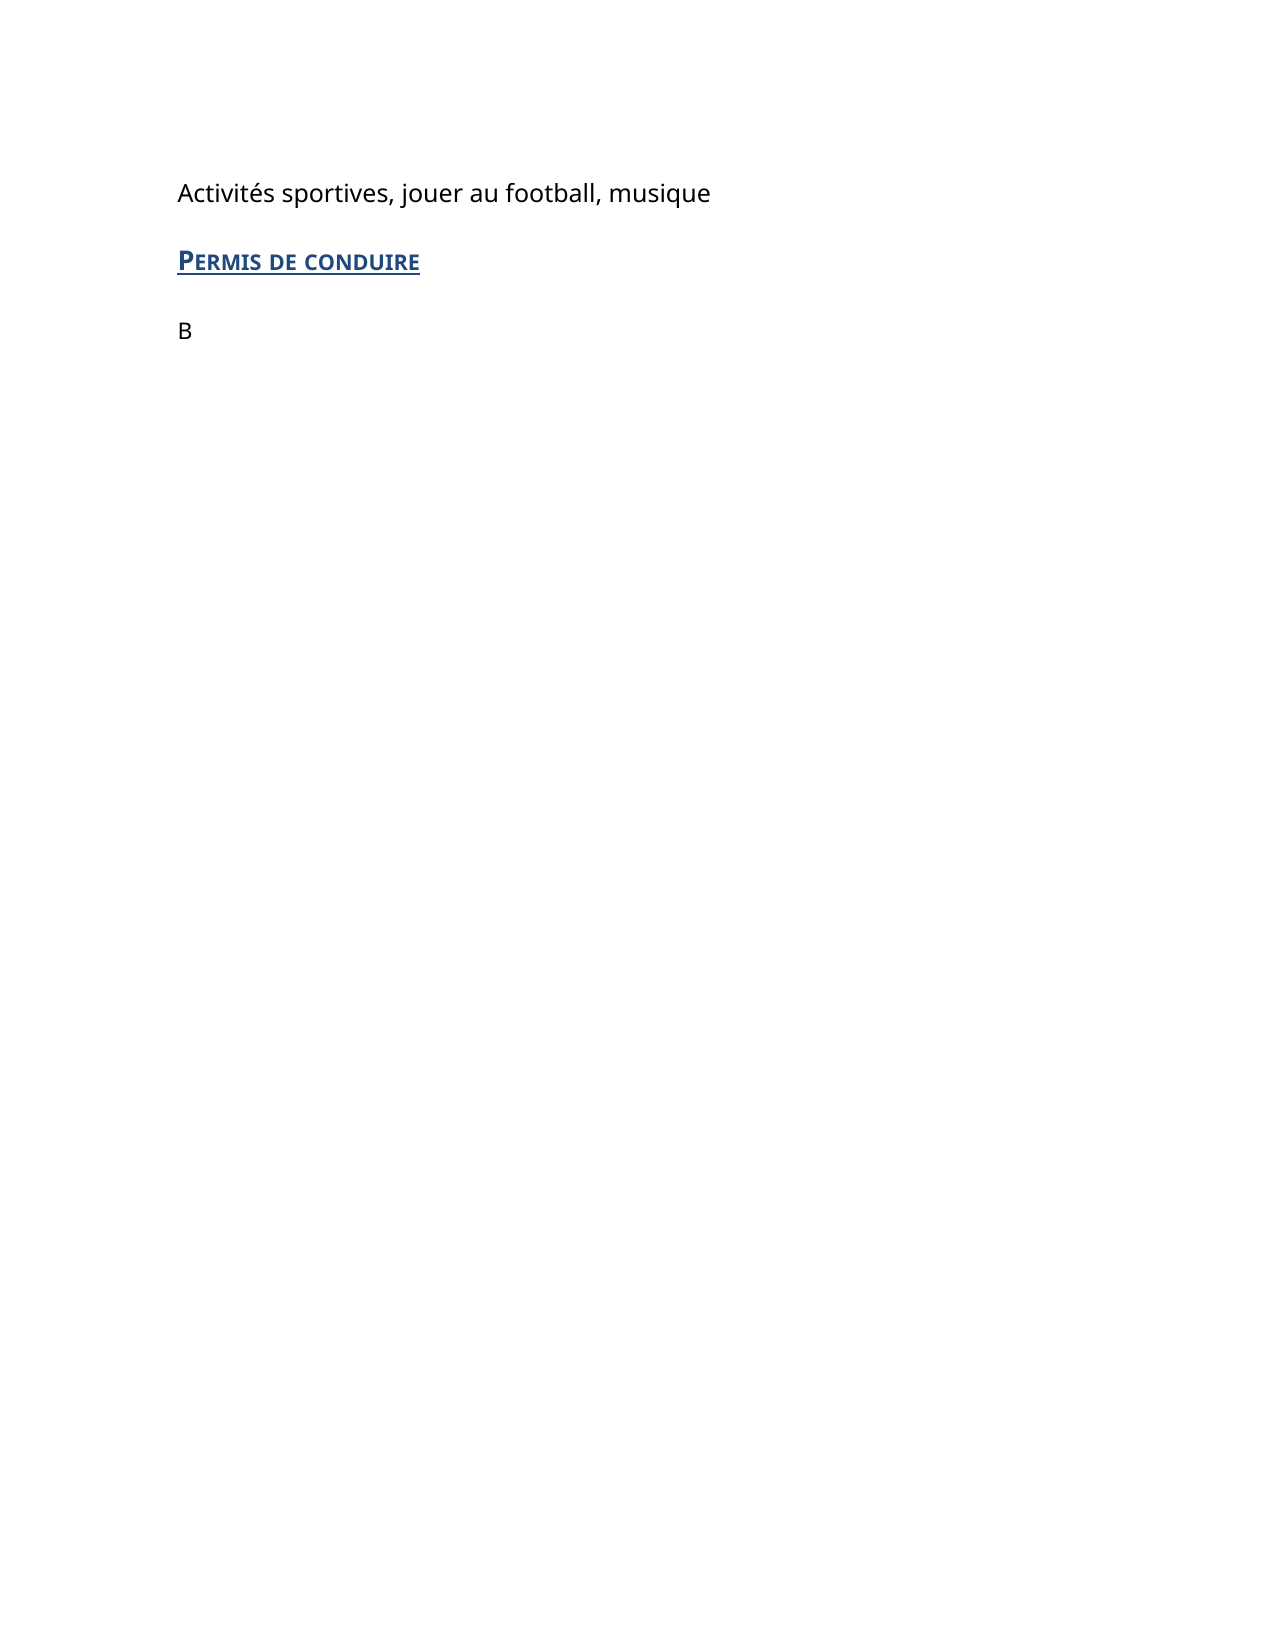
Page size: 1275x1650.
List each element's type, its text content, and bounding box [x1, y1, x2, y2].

text B [177, 315, 1098, 346]
text Activités sportives, jouer au football, musique [177, 176, 1098, 210]
text Permis de conduire [177, 241, 1098, 278]
